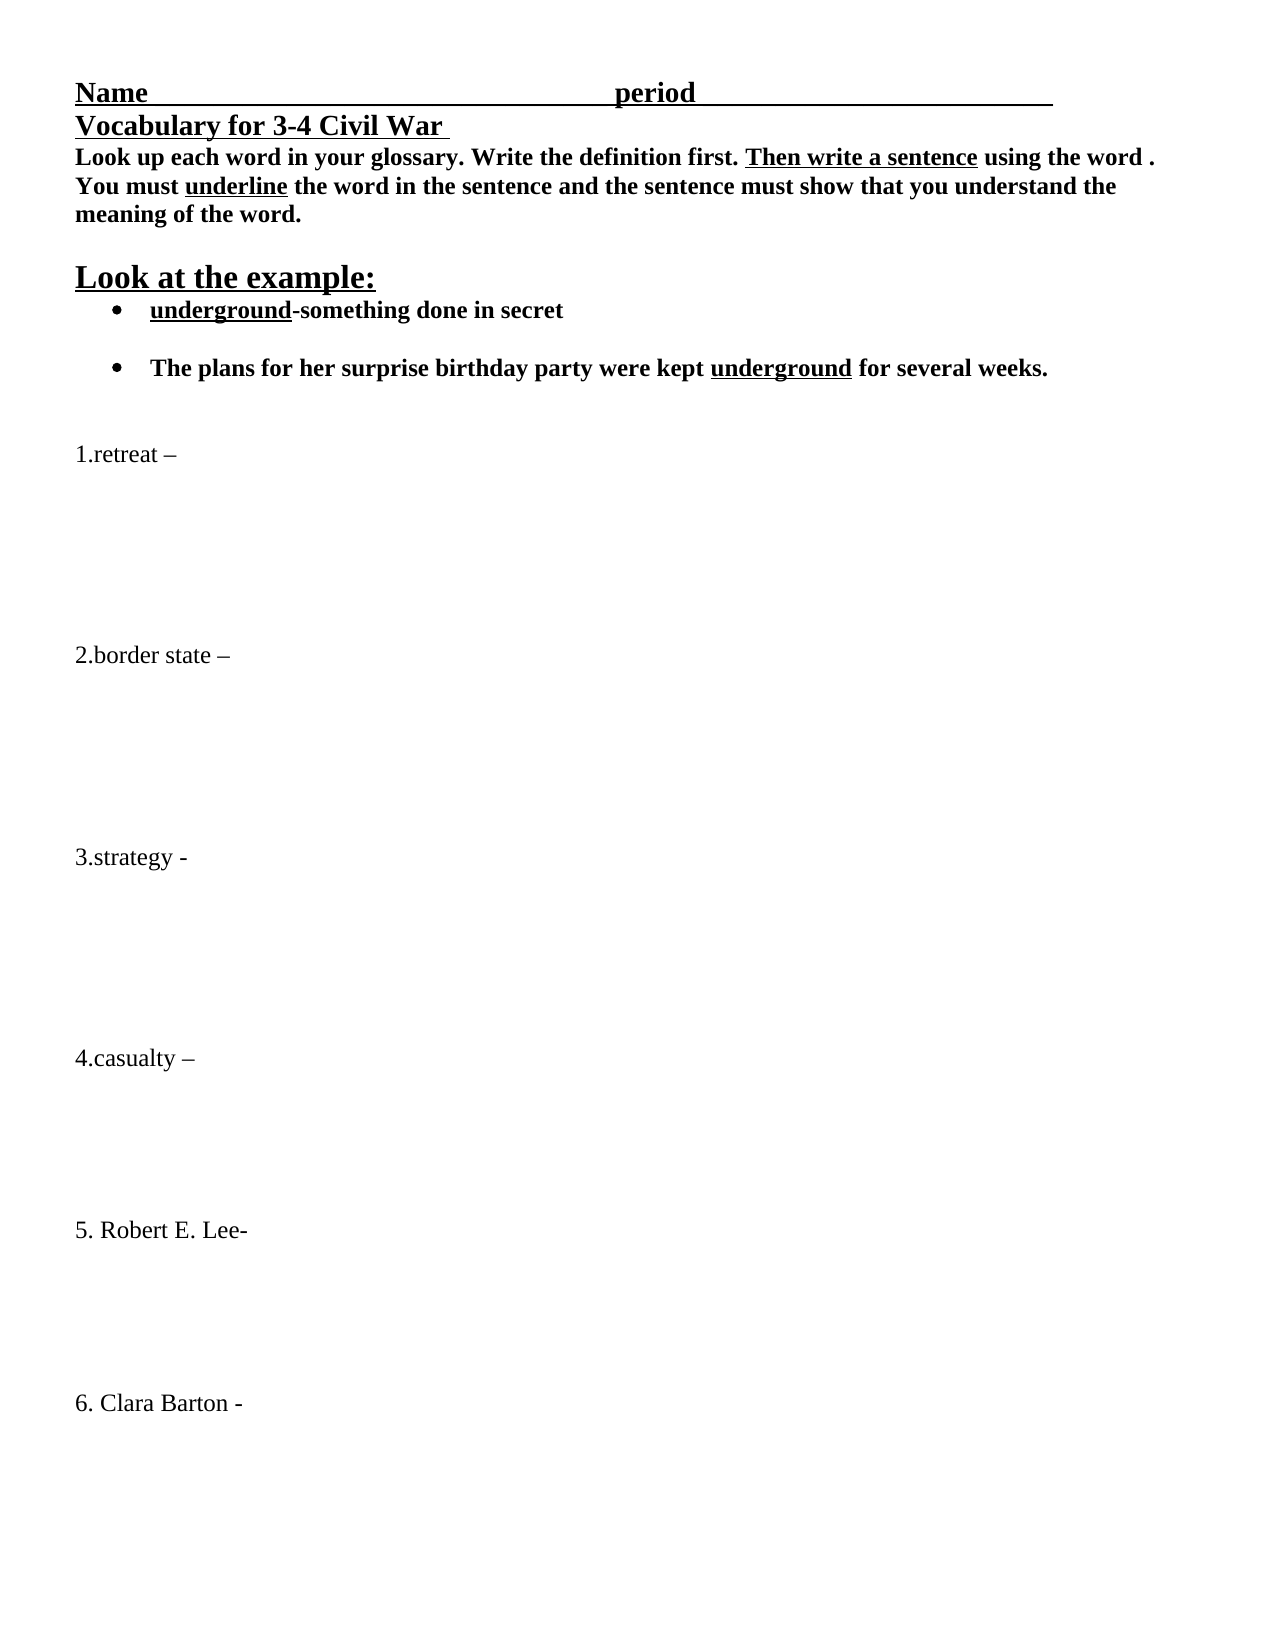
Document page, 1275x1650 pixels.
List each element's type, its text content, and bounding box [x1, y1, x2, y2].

list The plans for her surprise birthday party were kept underground for several weeks. [112, 353, 1200, 382]
text 1.retreat – [75, 439, 1200, 468]
text 5. Robert E. Lee- [75, 1215, 1200, 1244]
text 4.casualty – [75, 1043, 1200, 1072]
text Look at the example: [75, 257, 1200, 295]
text Name _______________________________ period ________________________ [75, 75, 1200, 108]
text 6. Clara Barton - [75, 1388, 1200, 1417]
text 3.strategy - [75, 842, 1200, 870]
text Look up each word in your glossary. Write the definition first. Then write a sentence using the word . You must underline the word in the sentence and the sentence must show that you understand the meaning of the word. [75, 142, 1200, 228]
text Vocabulary for 3-4 Civil War [75, 108, 1200, 142]
text 2.border state – [75, 640, 1200, 669]
list underground-something done in secret [112, 295, 1200, 324]
